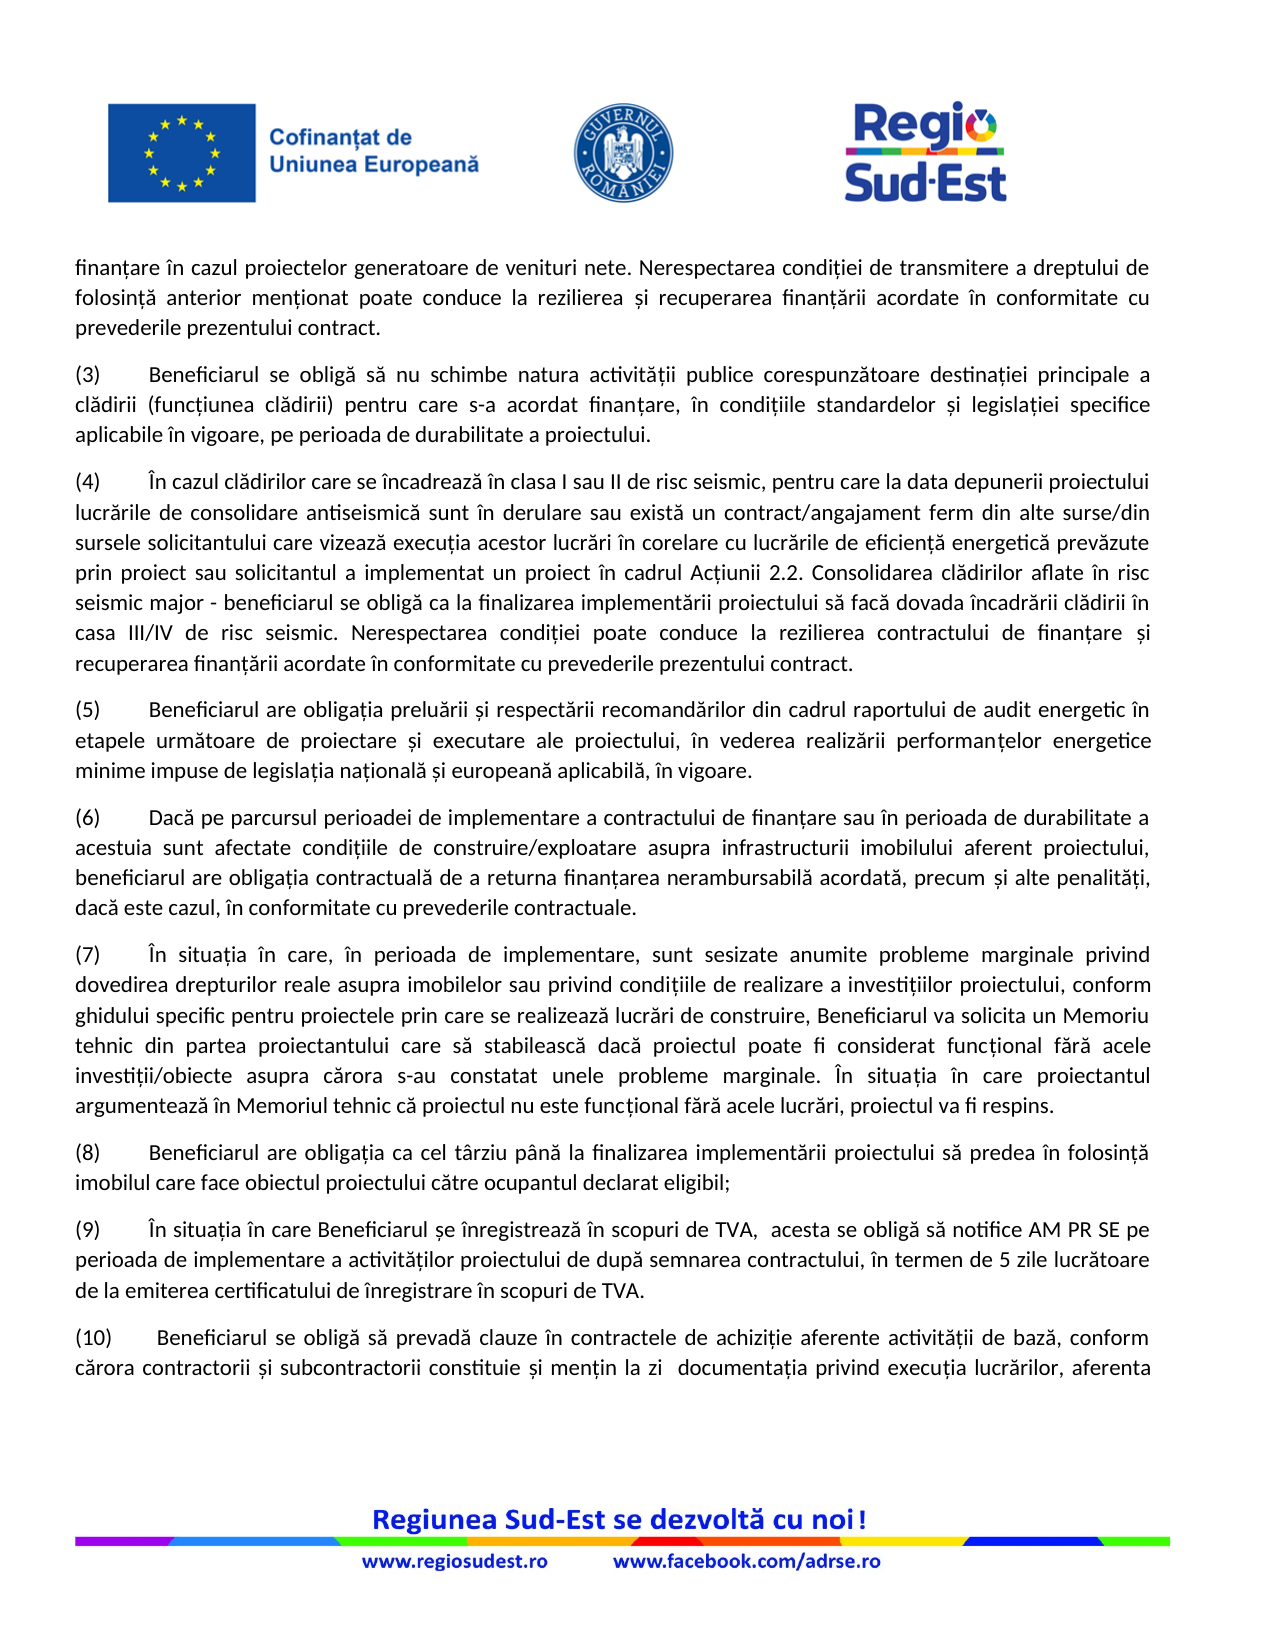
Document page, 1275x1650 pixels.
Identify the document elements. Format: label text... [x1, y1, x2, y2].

picture [75, 73, 1040, 225]
text (6) Dacă pe parcursul perioadei de implementare a contractului de finanțare sau în perioada de durabilitate a acestuia sunt afectate condițiile de construire/exploatare asupra infrastructurii imobilului aferent proiectului, beneficiarul are obligația contractuală de a returna finanțarea nerambursabilă acordată, precum și alte penalități, dacă este cazul, în conformitate cu prevederile contractuale. [75, 803, 1152, 921]
text (9) În situația în care Beneficiarul șe înregistrează în scopuri de TVA, acesta se obligă să notifice AM PR SE pe perioada de implementare a activităților proiectului de după semnarea contractului, în termen de 5 zile lucrătoare de la emiterea certificatului de înregistrare în scopuri de TVA. [75, 1215, 1152, 1304]
text (8) Beneficiarul are obligația ca cel târziu până la finalizarea implementării proiectului să predea în folosință imobilul care face obiectul proiectului către ocupantul declarat eligibil; [75, 1138, 1152, 1196]
picture [75, 1508, 1171, 1577]
text (7) În situaţia în care, în perioada de implementare, sunt sesizate anumite probleme marginale privind dovedirea drepturilor reale asupra imobilelor sau privind condiţiile de realizare a investiţiilor proiectului, conform ghidului specific pentru proiectele prin care se realizează lucrări de construire, Beneficiarul va solicita un Memoriu tehnic din partea proiectantului care să stabilească dacă proiectul poate fi considerat funcţional fără acele investiţii/obiecte asupra cărora s-au constatat unele probleme marginale. În situaţia în care proiectantul argumentează în Memoriul tehnic că proiectul nu este funcţional fără acele lucrări, proiectul va fi respins. [75, 940, 1152, 1119]
text (3) Beneficiarul se obligă să nu schimbe natura activităţii publice corespunzătoare destinației principale a clădirii (funcțiunea clădirii) pentru care s-a acordat finanţare, în condiţiile standardelor şi legislaţiei specifice aplicabile în vigoare, pe perioada de durabilitate a proiectului. [75, 360, 1152, 448]
text (4) În cazul clădirilor care se încadrează în clasa I sau II de risc seismic, pentru care la data depunerii proiectului lucrările de consolidare antiseismică sunt în derulare sau există un contract/angajament ferm din alte surse/din sursele solicitantului care vizează execuția acestor lucrări în corelare cu lucrările de eficiență energetică prevăzute prin proiect sau solicitantul a implementat un proiect în cadrul Acțiunii 2.2. Consolidarea clădirilor aflate în risc seismic major - beneficiarul se obligă ca la finalizarea implementării proiectului să facă dovada încadrării clădirii în casa III/IV de risc seismic. Nerespectarea condiției poate conduce la rezilierea contractului de finanțare și recuperarea finanțării acordate în conformitate cu prevederile prezentului contract. [75, 467, 1152, 677]
text (5) Beneficiarul are obligația preluării şi respectării recomandărilor din cadrul raportului de audit energetic în etapele următoare de proiectare şi executare ale proiectului, în vederea realizării performanţelor energetice minime impuse de legislaţia naţională şi europeană aplicabilă, în vigoare. [75, 696, 1152, 784]
